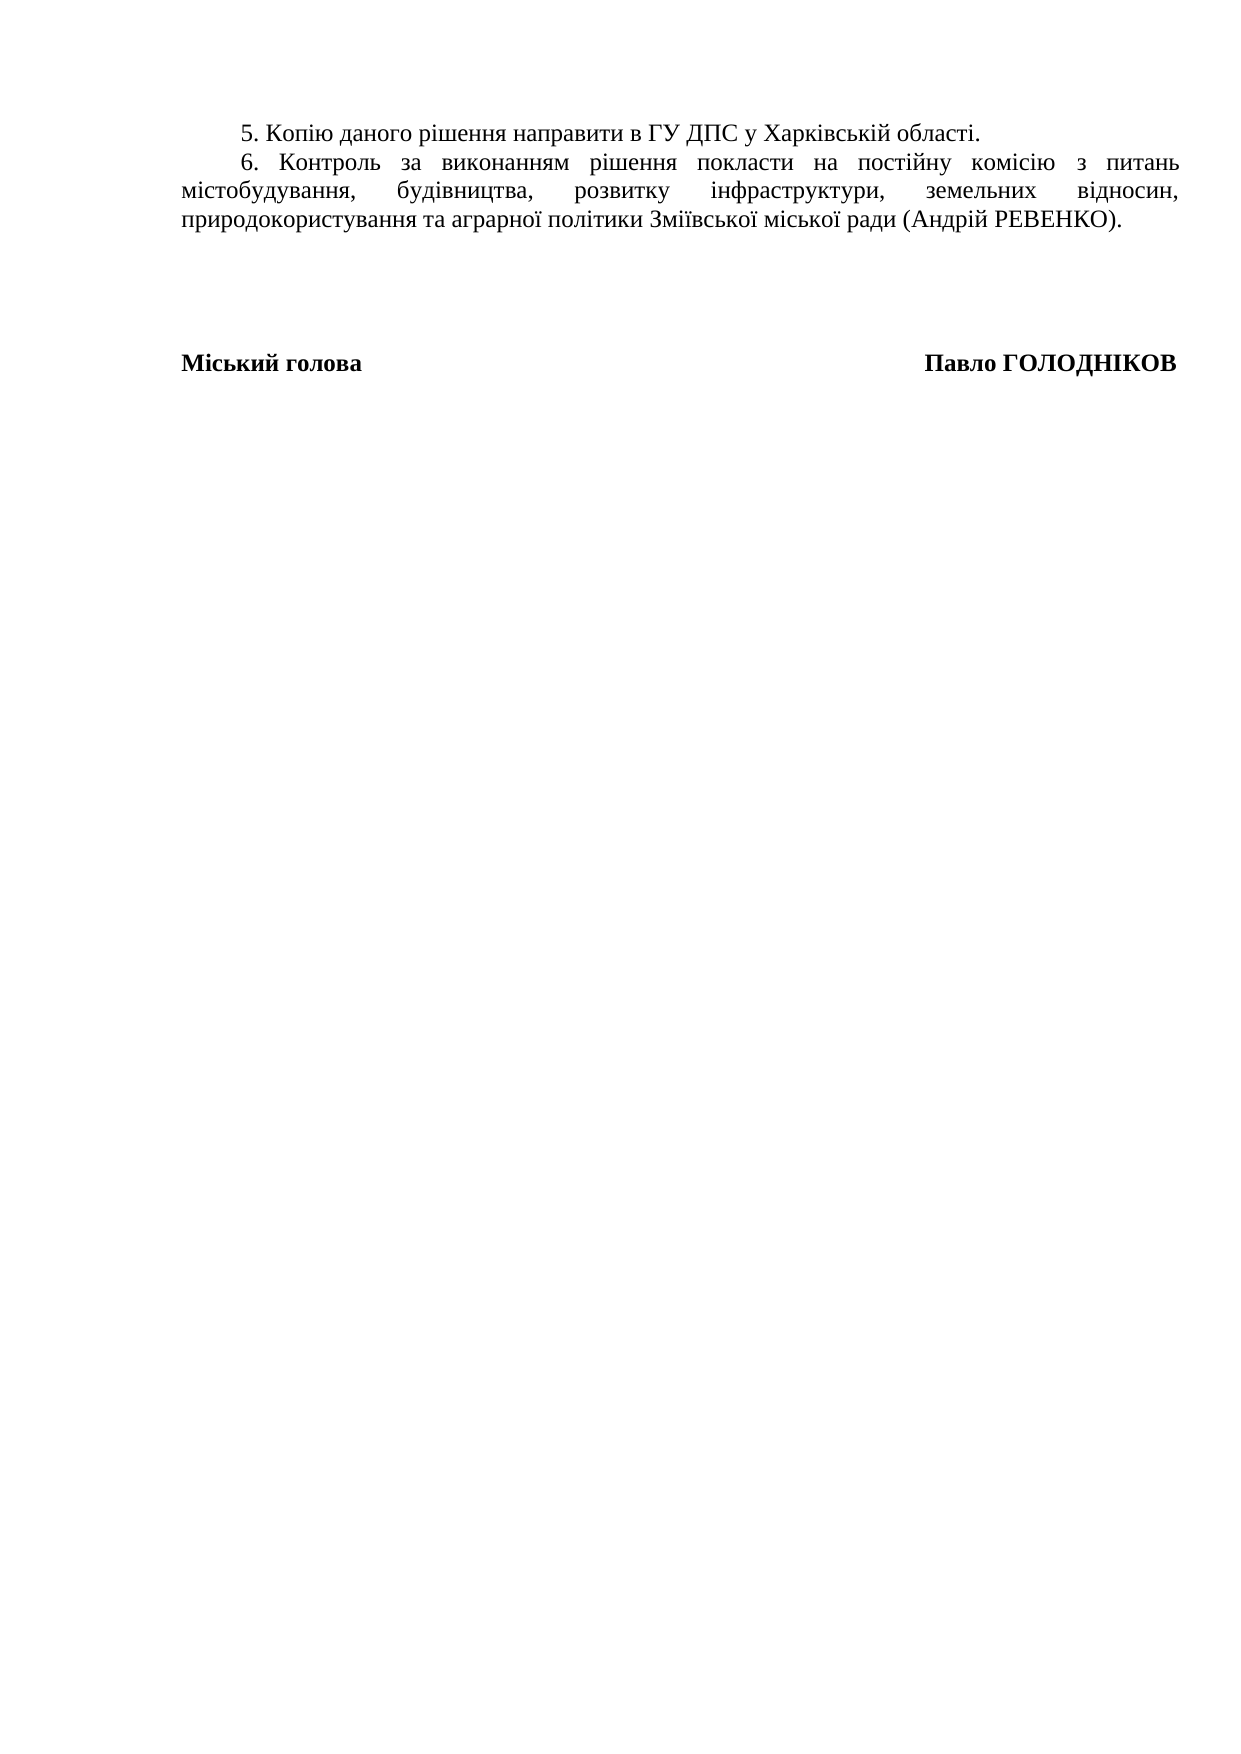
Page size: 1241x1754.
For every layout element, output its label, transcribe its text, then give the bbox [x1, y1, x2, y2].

text 5. Копію даного рішення направити в ГУ ДПС у Харківській області. [181, 118, 1180, 147]
text Міський голова Павло ГОЛОДНІКОВ [181, 348, 1180, 377]
text 6. Контроль за виконанням рішення покласти на постійну комісію з питань містобудування, будівництва, розвитку інфраструктури, земельних відносин, природокористування та аграрної політики Зміївської міської ради (Андрій РЕВЕНКО). [181, 147, 1180, 233]
